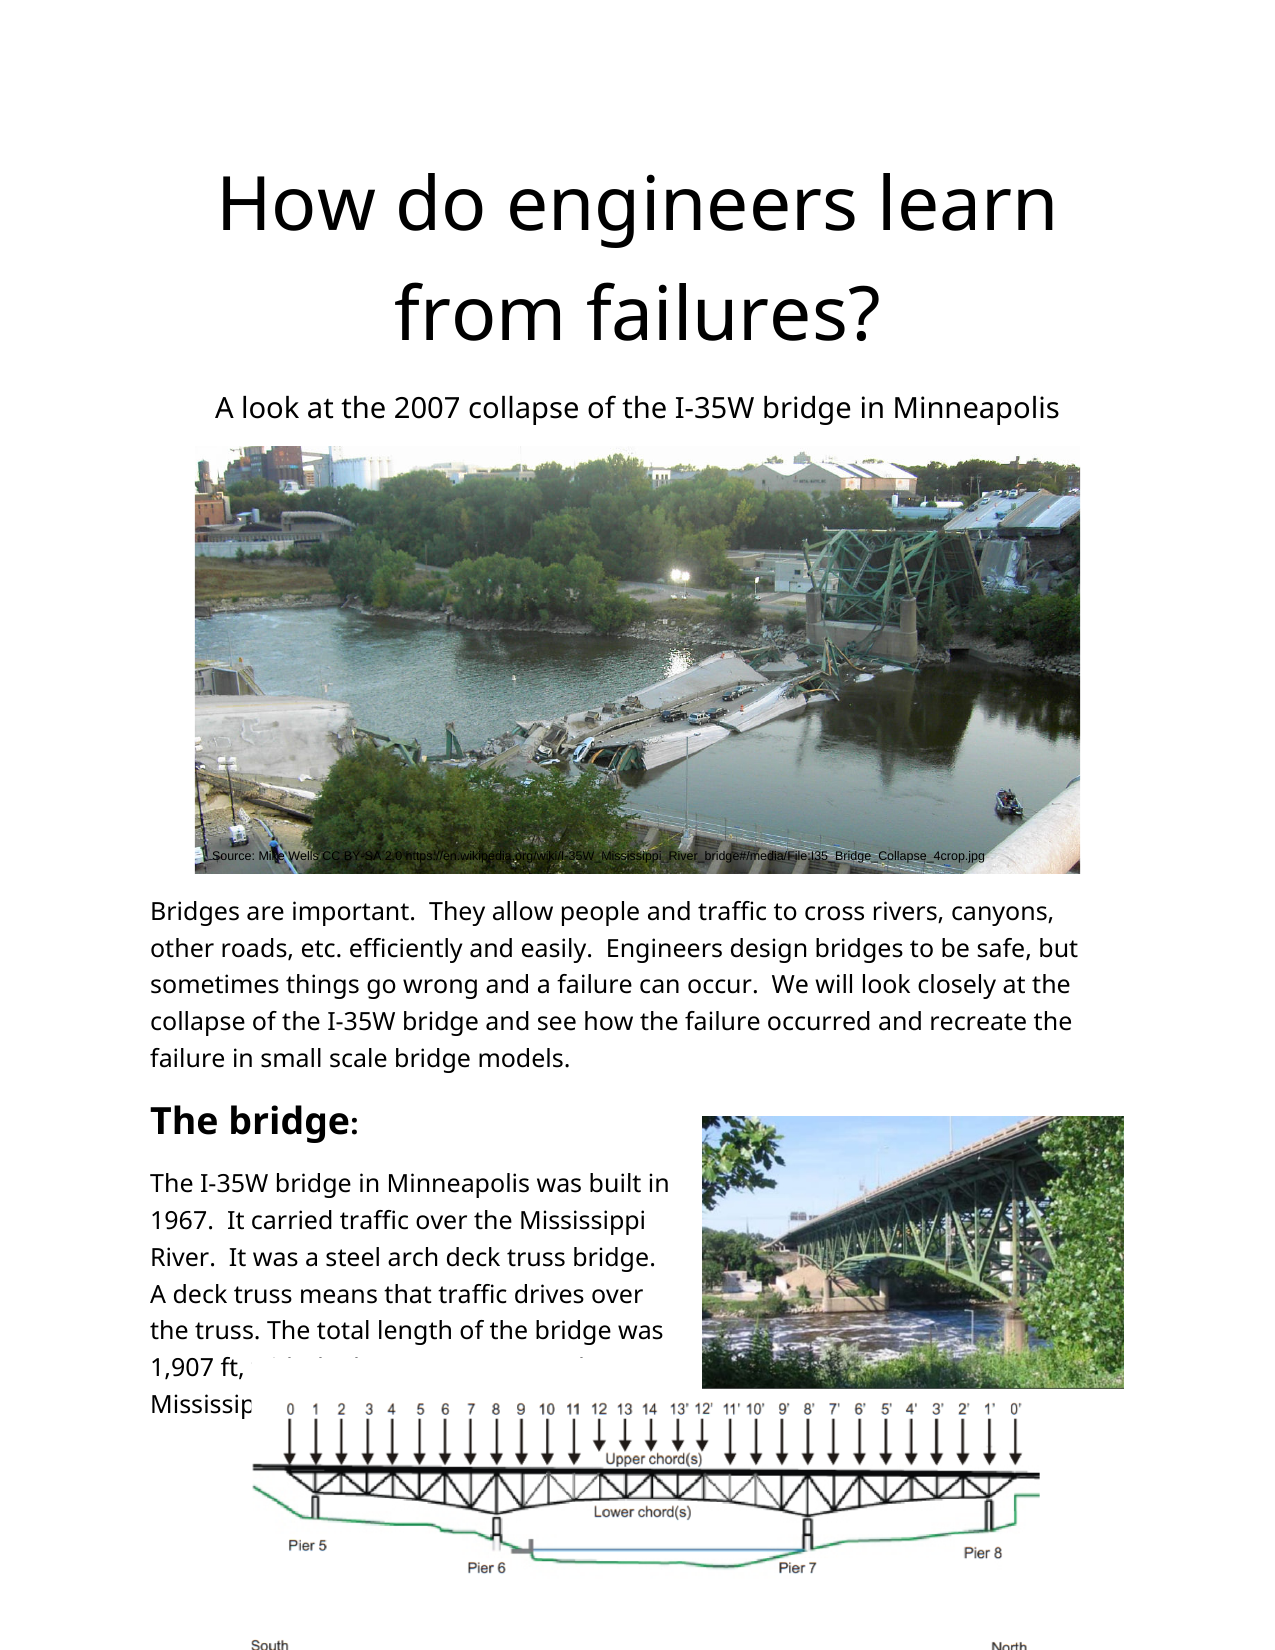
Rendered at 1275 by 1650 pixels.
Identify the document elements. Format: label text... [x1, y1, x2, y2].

picture [251, 1116, 1124, 1650]
text The I-35W bridge in Minneapolis was built in 1967. It carried traffic over the Mississippi River. It was a steel arch deck truss bridge. A deck truss means that traffic drives over the truss. The total length of the bridge was 1,907 ft, with the longest span over the Mississippi at 456 ft. [150, 1166, 675, 1421]
text Bridges are important. They allow people and traffic to cross rivers, canyons, other roads, etc. efficiently and easily. Engineers design bridges to be safe, but sometimes things go wrong and a failure can occur. We will look closely at the collapse of the I-35W bridge and see how the failure occurred and recreate the failure in small scale bridge models. [150, 894, 1125, 1075]
text The bridge: [150, 1094, 675, 1145]
picture [194, 446, 1081, 874]
text A look at the 2007 collapse of the I-35W bridge in Minneapolis [150, 387, 1125, 427]
text How do engineers learn from failures? [150, 150, 1125, 362]
